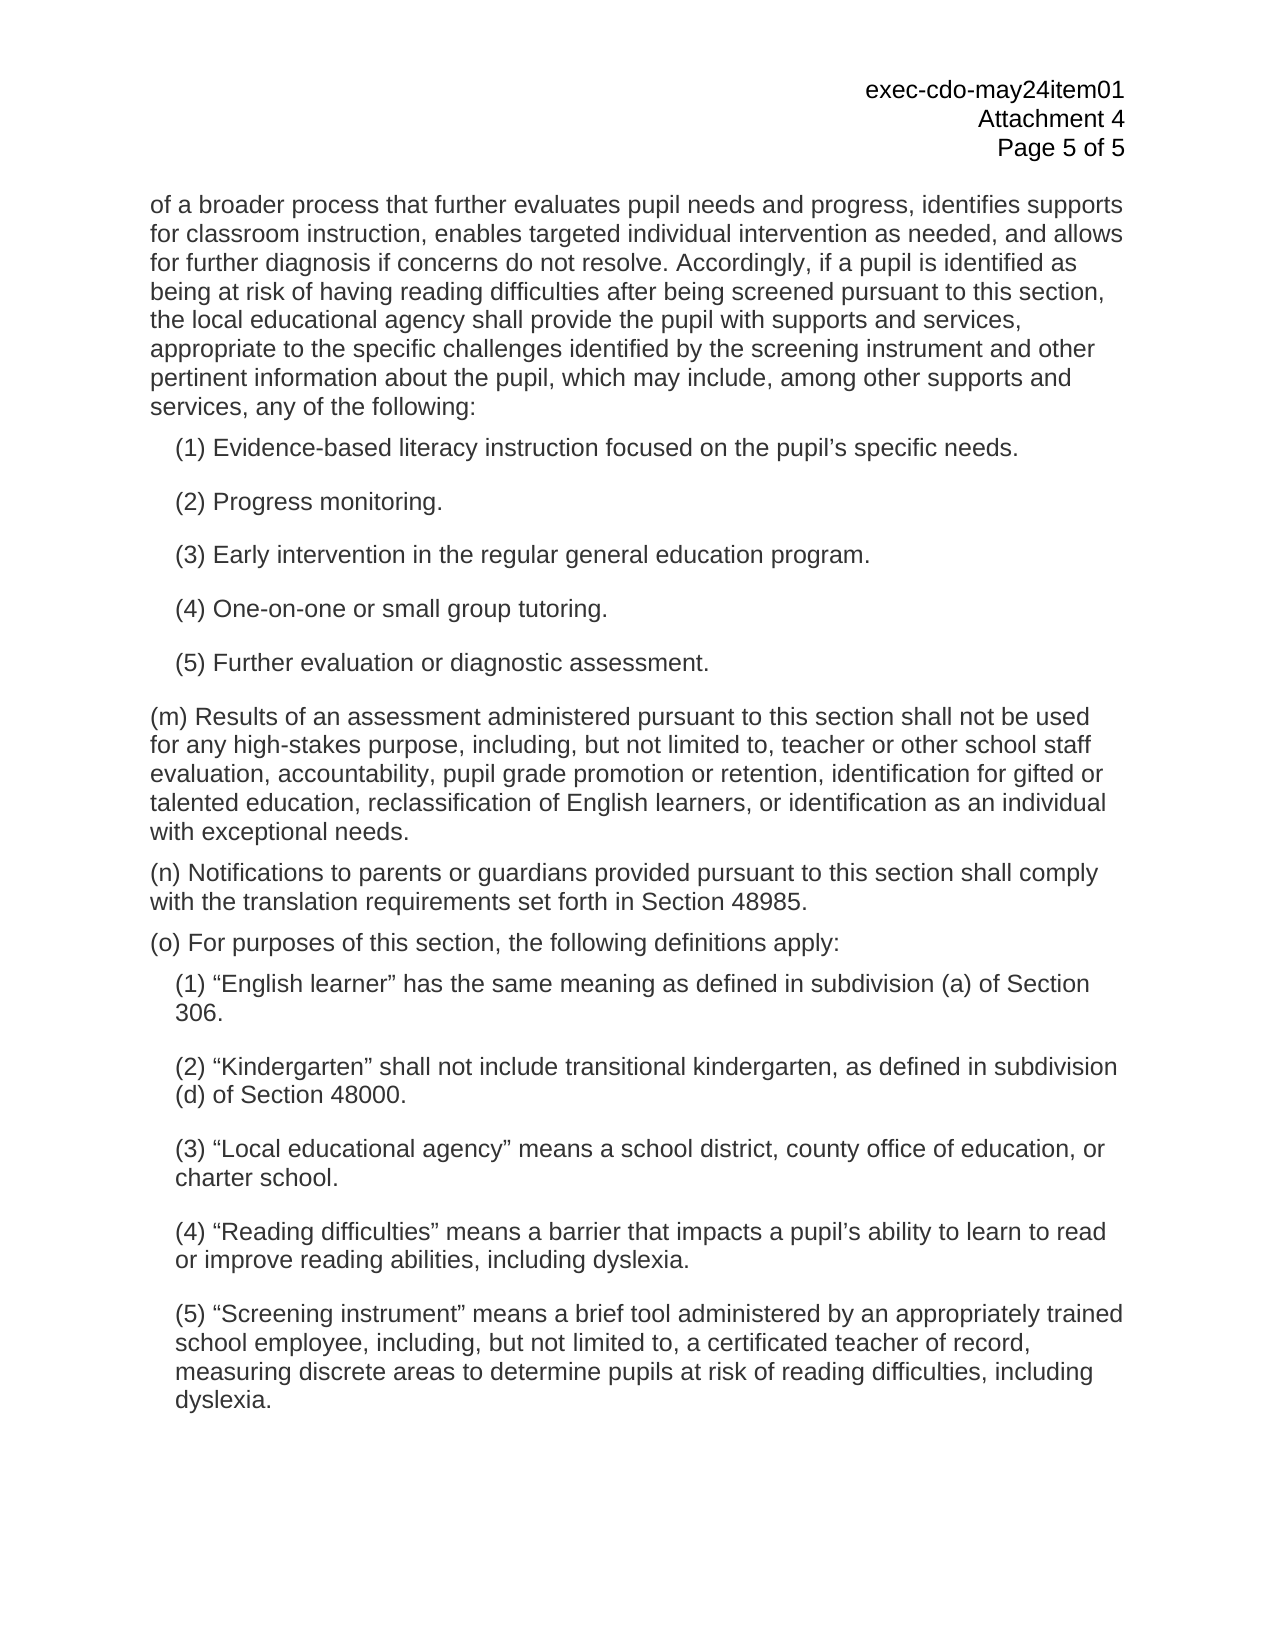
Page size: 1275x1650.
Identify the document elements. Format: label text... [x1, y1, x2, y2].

text (2) Progress monitoring. [175, 487, 1125, 515]
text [150, 190, 1125, 420]
text (1) “English learner” has the same meaning as defined in subdivision (a) of Section 306. [175, 969, 1125, 1027]
text (o) For purposes of this section, the following definitions apply: [150, 928, 1125, 957]
text (m) Results of an assessment administered pursuant to this section shall not be used for any high-stakes purpose, including, but not limited to, teacher or other school staff evaluation, accountability, pupil grade promotion or retention, identification for gifted or talented education, reclassification of English learners, or identification as an individual with exceptional needs. [150, 702, 1125, 845]
text (2) “Kindergarten” shall not include transitional kindergarten, as defined in subdivision (d) of Section 48000. [175, 1052, 1125, 1109]
text (4) One-on-one or small group tutoring. [175, 594, 1125, 623]
text (3) “Local educational agency” means a school district, county office of education, or charter school. [175, 1134, 1125, 1192]
text (n) Notifications to parents or guardians provided pursuant to this section shall comply with the translation requirements set forth in Section 48985. [150, 858, 1125, 915]
text (3) Early intervention in the regular general education program. [175, 540, 1125, 569]
text (4) “Reading difficulties” means a barrier that impacts a pupil’s ability to learn to read or improve reading abilities, including dyslexia. [175, 1217, 1125, 1274]
text (5) “Screening instrument” means a brief tool administered by an appropriately trained school employee, including, but not limited to, a certificated teacher of record, measuring discrete areas to determine pupils at risk of reading difficulties, including dyslexia. [175, 1299, 1125, 1414]
text (5) Further evaluation or diagnostic assessment. [175, 648, 1125, 677]
text (1) Evidence-based literacy instruction focused on the pupil’s specific needs. [175, 433, 1125, 462]
